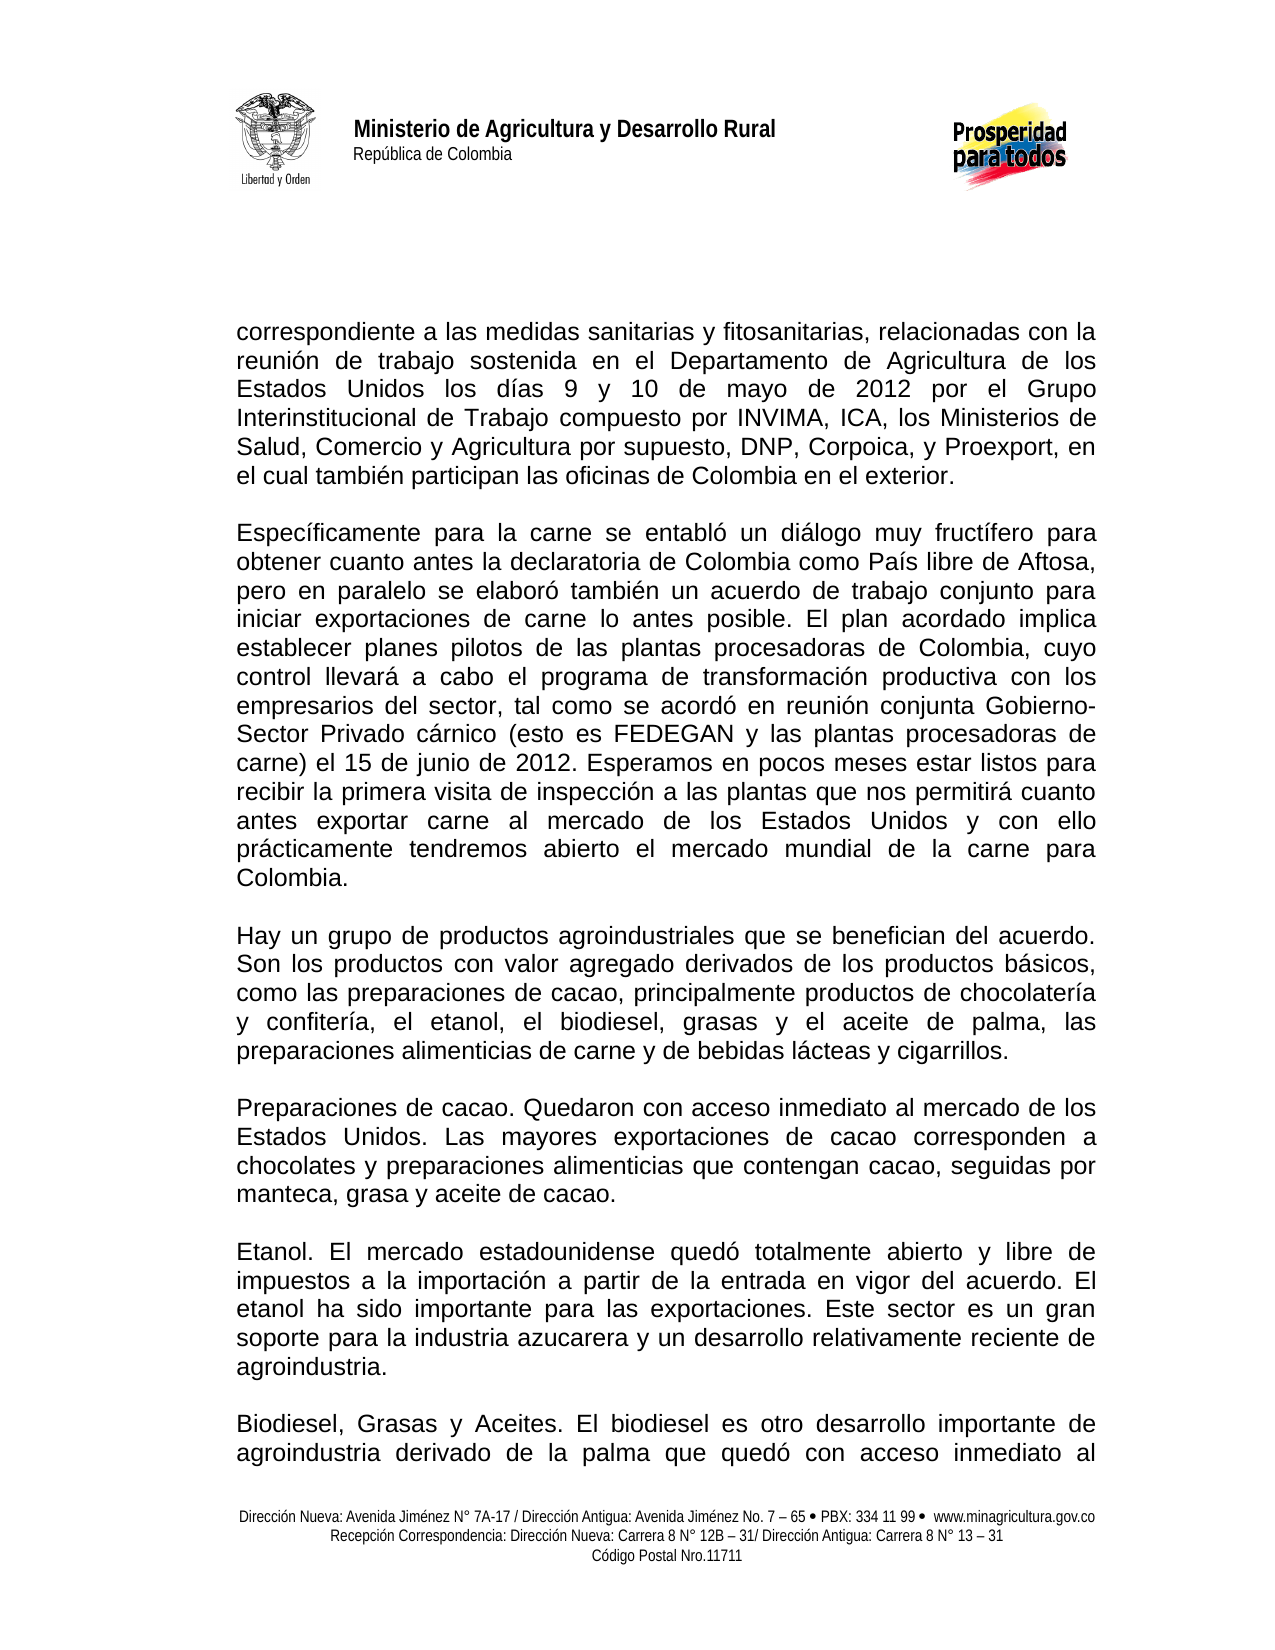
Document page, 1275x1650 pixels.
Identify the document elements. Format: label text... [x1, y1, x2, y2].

text Preparaciones de cacao. Quedaron con acceso inmediato al mercado de los Estados Unidos. Las mayores exportaciones de cacao corresponden a chocolates y preparaciones alimenticias que contengan cacao, seguidas por manteca, grasa y aceite de cacao. [236, 1093, 1098, 1208]
text Hay un grupo de productos agroindustriales que se benefician del acuerdo. Son los productos con valor agregado derivados de los productos básicos, como las preparaciones de cacao, principalmente productos de chocolatería y confitería, el etanol, el biodiesel, grasas y el aceite de palma, las preparaciones alimenticias de carne y de bebidas lácteas y cigarrillos. [236, 921, 1098, 1064]
text Específicamente para la carne se entabló un diálogo muy fructífero para obtener cuanto antes la declaratoria de Colombia como País libre de Aftosa, pero en paralelo se elaboró también un acuerdo de trabajo conjunto para iniciar exportaciones de carne lo antes posible. El plan acordado implica establecer planes pilotos de las plantas procesadoras de Colombia, cuyo control llevará a cabo el programa de transformación productiva con los empresarios del sector, tal como se acordó en reunión conjunta Gobierno-Sector Privado cárnico (esto es FEDEGAN y las plantas procesadoras de carne) el 15 de junio de 2012. Esperamos en pocos meses estar listos para recibir la primera visita de inspección a las plantas que nos permitirá cuanto antes exportar carne al mercado de los Estados Unidos y con ello prácticamente tendremos abierto el mercado mundial de la carne para Colombia. [236, 518, 1098, 892]
text Etanol. El mercado estadounidense quedó totalmente abierto y libre de impuestos a la importación a partir de la entrada en vigor del acuerdo. El etanol ha sido importante para las exportaciones. Este sector es un gran soporte para la industria azucarera y un desarrollo relativamente reciente de agroindustria. [236, 1237, 1098, 1381]
picture [936, 101, 1084, 191]
